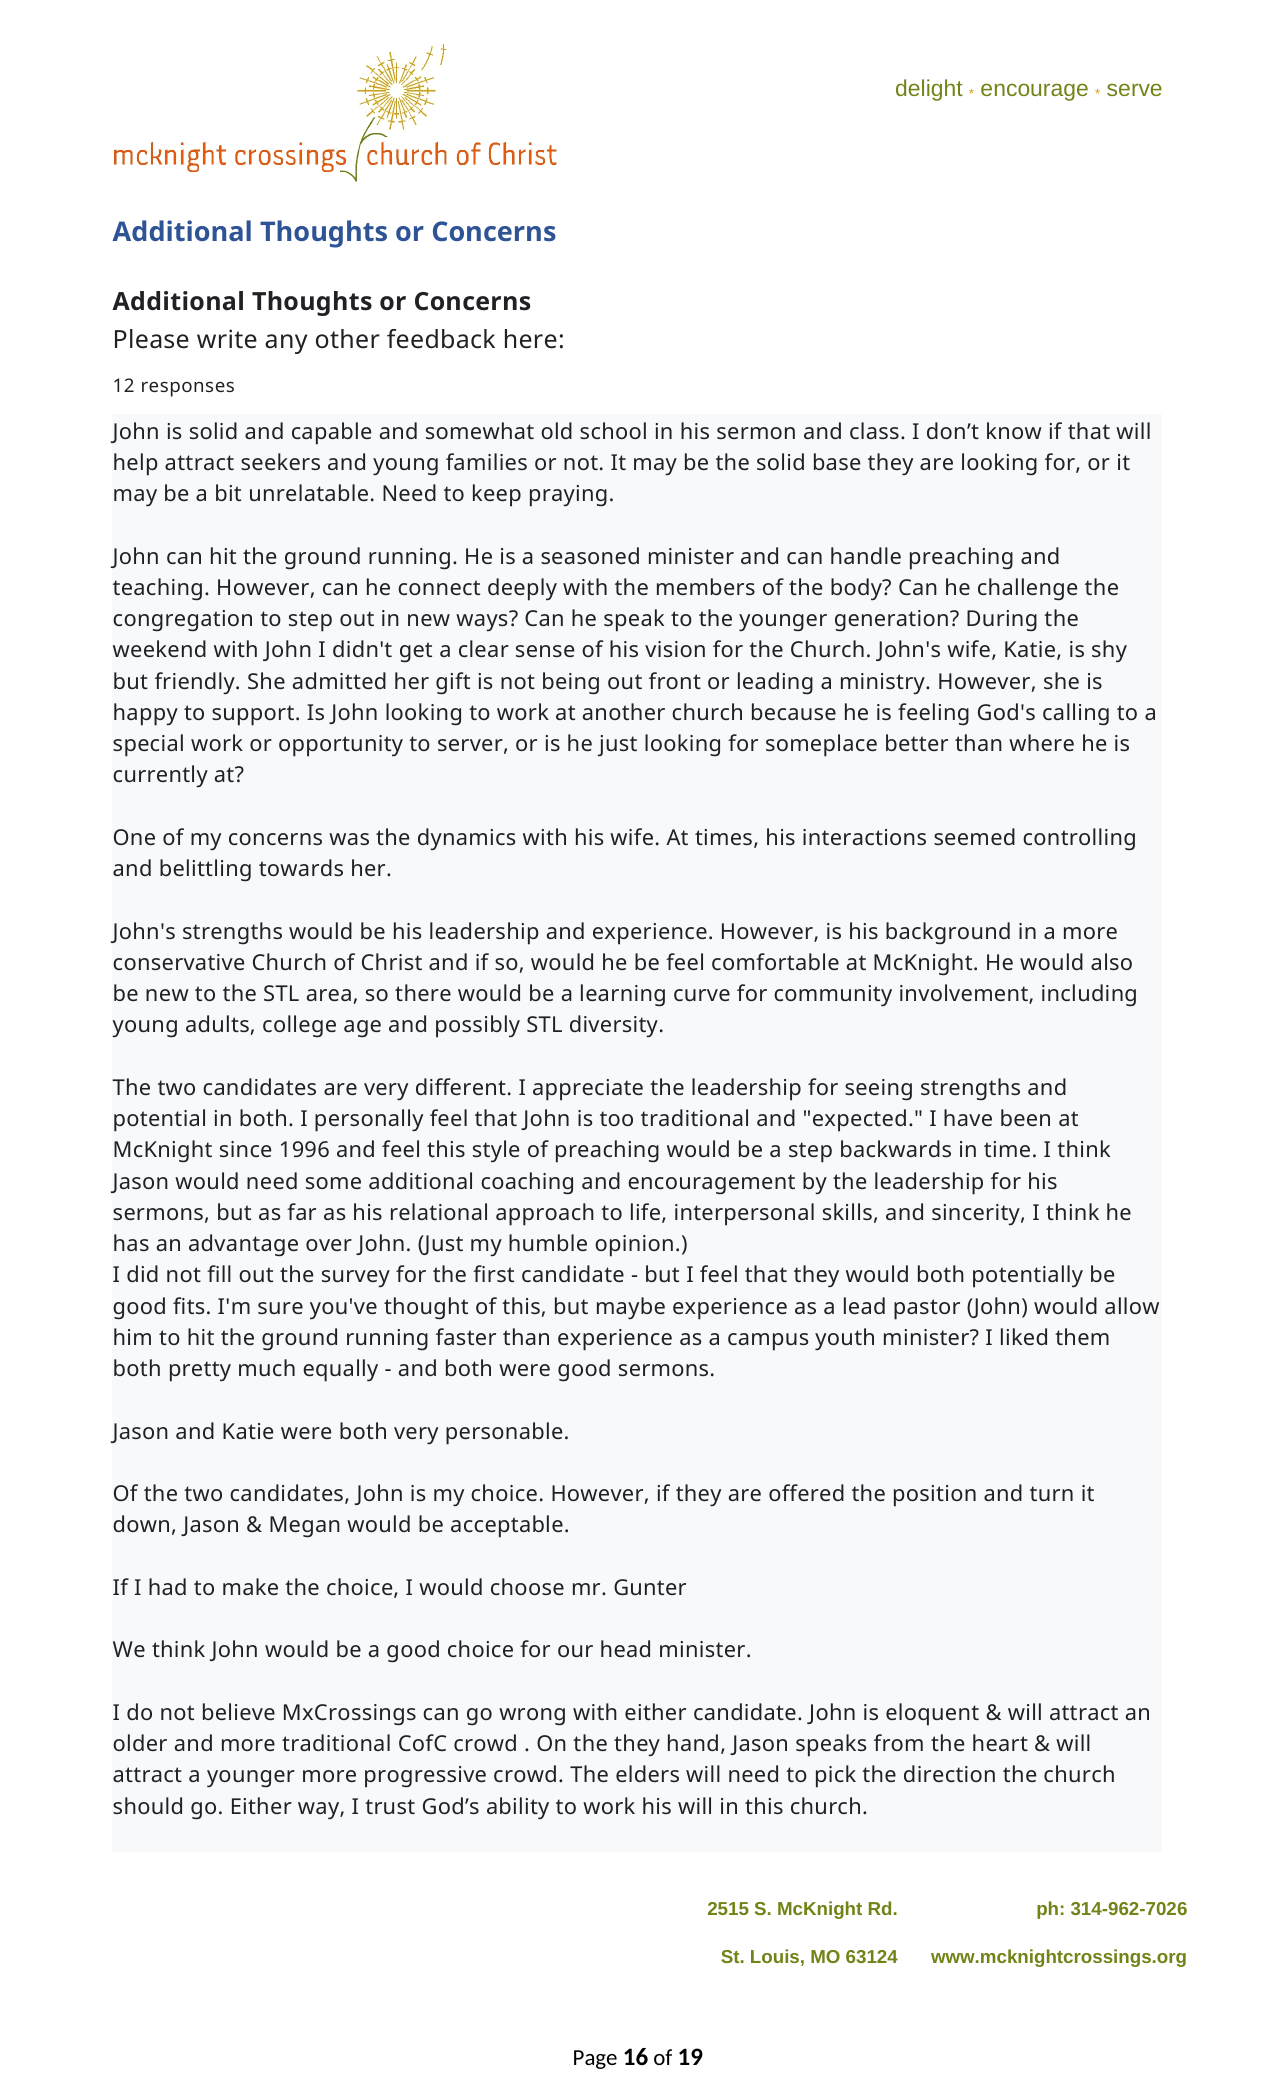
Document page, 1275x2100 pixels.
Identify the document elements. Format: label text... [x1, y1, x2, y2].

text 12 responses [112, 355, 1162, 398]
text We think John would be a good choice for our head minister. [112, 1633, 1162, 1664]
text One of my concerns was the dynamics with his wife. At times, his interactions seemed controlling and belittling towards her. [112, 821, 1162, 883]
text John is solid and capable and somewhat old school in his sermon and class. I don’t know if that will help attract seekers and young families or not. It may be the solid base they are looking for, or it may be a bit unrelatable. Need to keep praying. [112, 414, 1162, 508]
text Additional Thoughts or Concerns [112, 280, 1162, 318]
text Of the two candidates, John is my choice. However, if they are offered the position and turn it down, Jason & Megan would be acceptable. [112, 1477, 1162, 1539]
text Please write any other feedback here: [112, 318, 1162, 355]
text The two candidates are very different. I appreciate the leadership for seeing strengths and potential in both. I personally feel that John is too traditional and "expected." I have been at McKnight since 1996 and feel this style of preaching would be a step backwards in time. I think Jason would need some additional coaching and encouragement by the leadership for his sermons, but as far as his relational approach to life, interpersonal skills, and sincerity, I think he has an advantage over John. (Just my humble opinion.) [112, 1071, 1162, 1258]
picture [112, 42, 558, 183]
text If I had to make the choice, I would choose mr. Gunter [112, 1571, 1162, 1602]
text John's strengths would be his leadership and experience. However, is his background in a more conservative Church of Christ and if so, would he be feel comfortable at McKnight. He would also be new to the STL area, so there would be a learning curve for community involvement, including young adults, college age and possibly STL diversity. [112, 914, 1162, 1039]
text John can hit the ground running. He is a seasoned minister and can handle preaching and teaching. However, can he connect deeply with the members of the body? Can he challenge the congregation to step out in new ways? Can he speak to the younger generation? During the weekend with John I didn't get a clear sense of his vision for the Church. John's wife, Katie, is shy but friendly. She admitted her gift is not being out front or leading a ministry. However, she is happy to support. Is John looking to work at another church because he is feeling God's calling to a special work or opportunity to server, or is he just looking for someplace better than where he is currently at? [112, 539, 1162, 789]
text I do not believe MxCrossings can go wrong with either candidate. John is eloquent & will attract an older and more traditional CofC crowd . On the they hand, Jason speaks from the heart & will attract a younger more progressive crowd. The elders will need to pick the direction the church should go. Either way, I trust God’s ability to work his will in this church. [112, 1696, 1162, 1821]
subtitle Additional Thoughts or Concerns [112, 213, 1162, 249]
text I did not fill out the survey for the first candidate - but I feel that they would both potentially be good fits. I'm sure you've thought of this, but maybe experience as a lead pastor (John) would allow him to hit the ground running faster than experience as a campus youth minister? I liked them both pretty much equally - and both were good sermons. [112, 1258, 1162, 1383]
text Jason and Katie were both very personable. [112, 1414, 1162, 1446]
